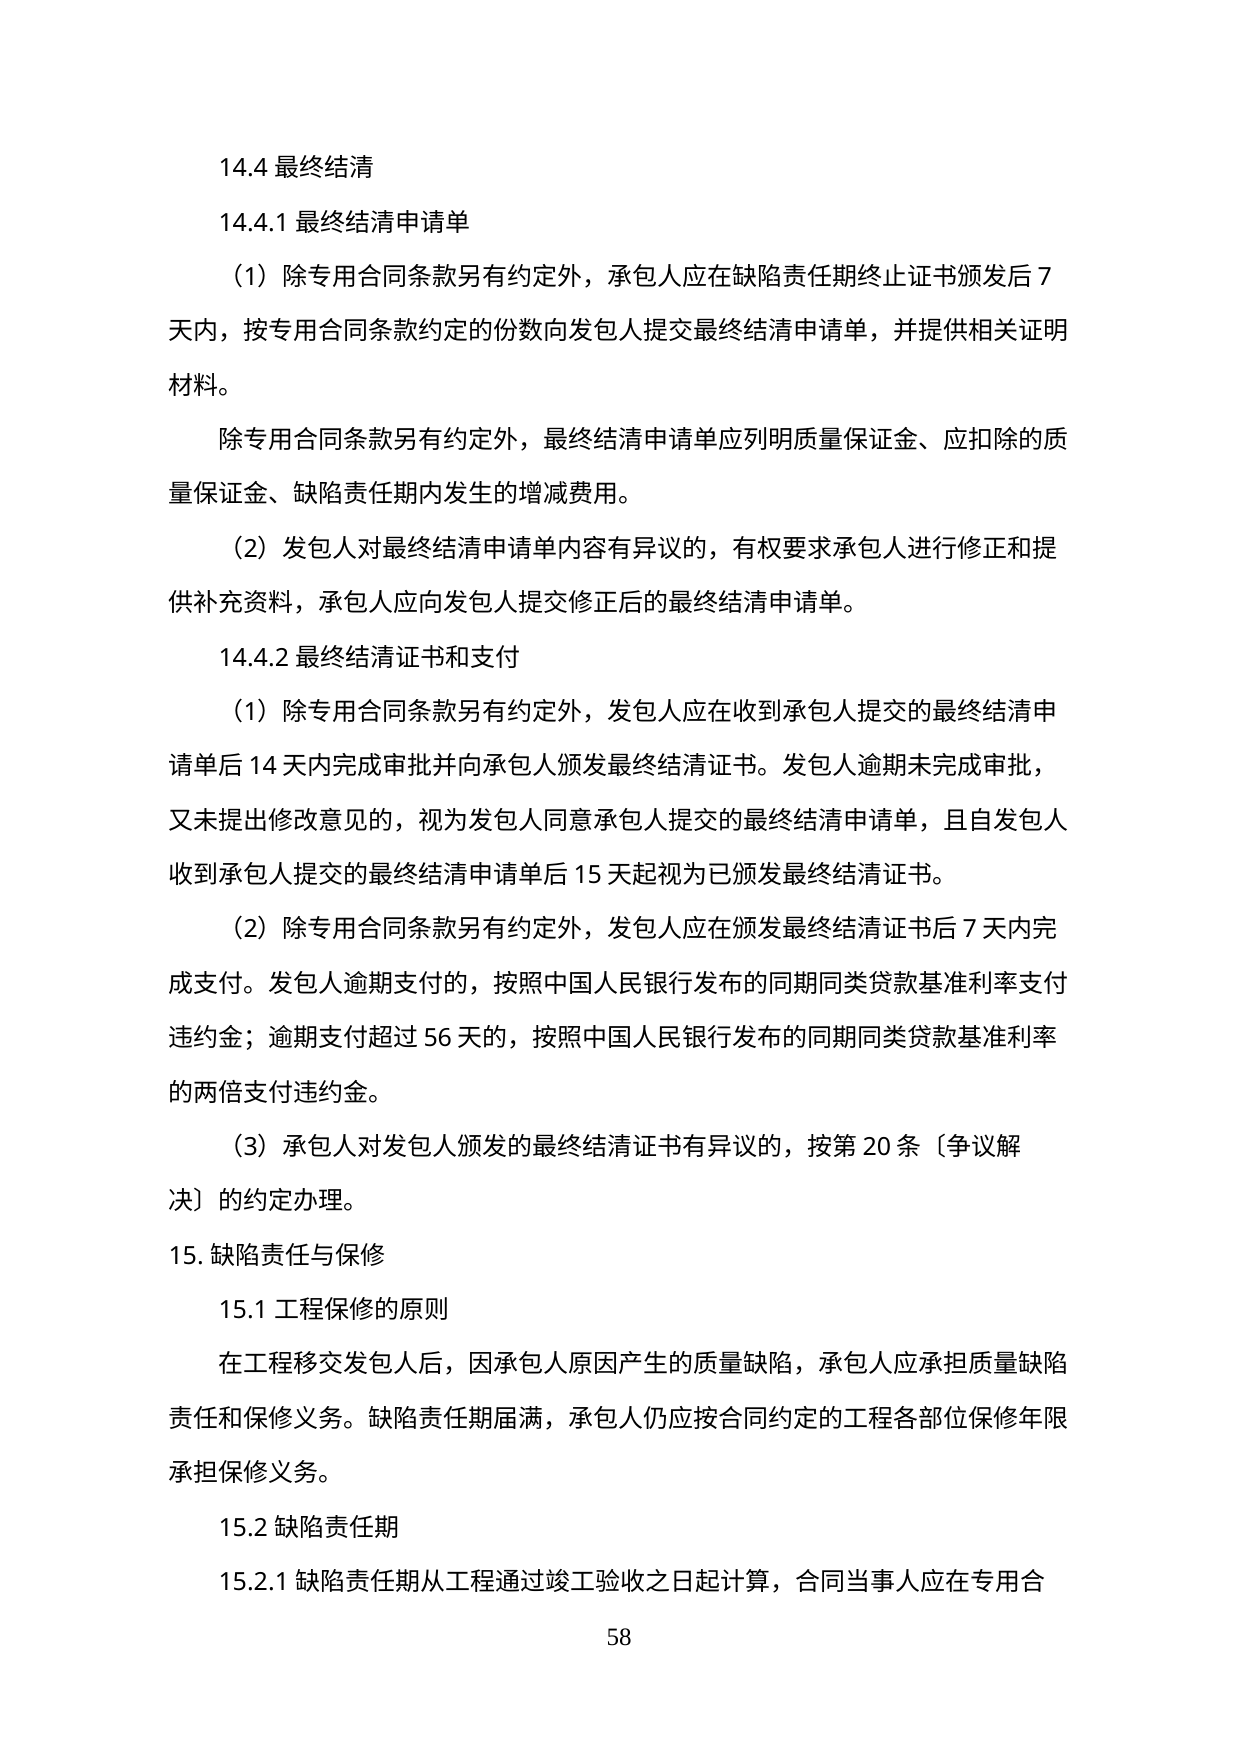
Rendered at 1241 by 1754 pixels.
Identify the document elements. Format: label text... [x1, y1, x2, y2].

text 14.4 最终结清 [168, 148, 1069, 184]
text 15.2 缺陷责任期 [168, 1507, 1069, 1543]
text （2）除专用合同条款另有约定外，发包人应在颁发最终结清证书后7天内完成支付。发包人逾期支付的，按照中国人民银行发布的同期同类贷款基准利率支付违约金；逾期支付超过56天的，按照中国人民银行发布的同期同类贷款基准利率的两倍支付违约金。 [168, 909, 1069, 1108]
text 14.4.1 最终结清申请单 [168, 202, 1069, 238]
text 15.1 工程保修的原则 [168, 1289, 1069, 1326]
text 14.4.2 最终结清证书和支付 [168, 637, 1069, 673]
text （2）发包人对最终结清申请单内容有异议的，有权要求承包人进行修正和提供补充资料，承包人应向发包人提交修正后的最终结清申请单。 [168, 528, 1069, 619]
text 15. 缺陷责任与保修 [168, 1235, 1069, 1271]
text （1）除专用合同条款另有约定外，承包人应在缺陷责任期终止证书颁发后7天内，按专用合同条款约定的份数向发包人提交最终结清申请单，并提供相关证明材料。 [168, 256, 1069, 401]
text 除专用合同条款另有约定外，最终结清申请单应列明质量保证金、应扣除的质量保证金、缺陷责任期内发生的增减费用。 [168, 419, 1069, 510]
text （3）承包人对发包人颁发的最终结清证书有异议的，按第20条〔争议解决〕的约定办理。 [168, 1126, 1069, 1217]
text （1）除专用合同条款另有约定外，发包人应在收到承包人提交的最终结清申请单后14天内完成审批并向承包人颁发最终结清证书。发包人逾期未完成审批，又未提出修改意见的，视为发包人同意承包人提交的最终结清申请单，且自发包人收到承包人提交的最终结清申请单后15天起视为已颁发最终结清证书。 [168, 691, 1069, 891]
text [168, 1561, 1069, 1598]
text 在工程移交发包人后，因承包人原因产生的质量缺陷，承包人应承担质量缺陷责任和保修义务。缺陷责任期届满，承包人仍应按合同约定的工程各部位保修年限承担保修义务。 [168, 1344, 1069, 1489]
